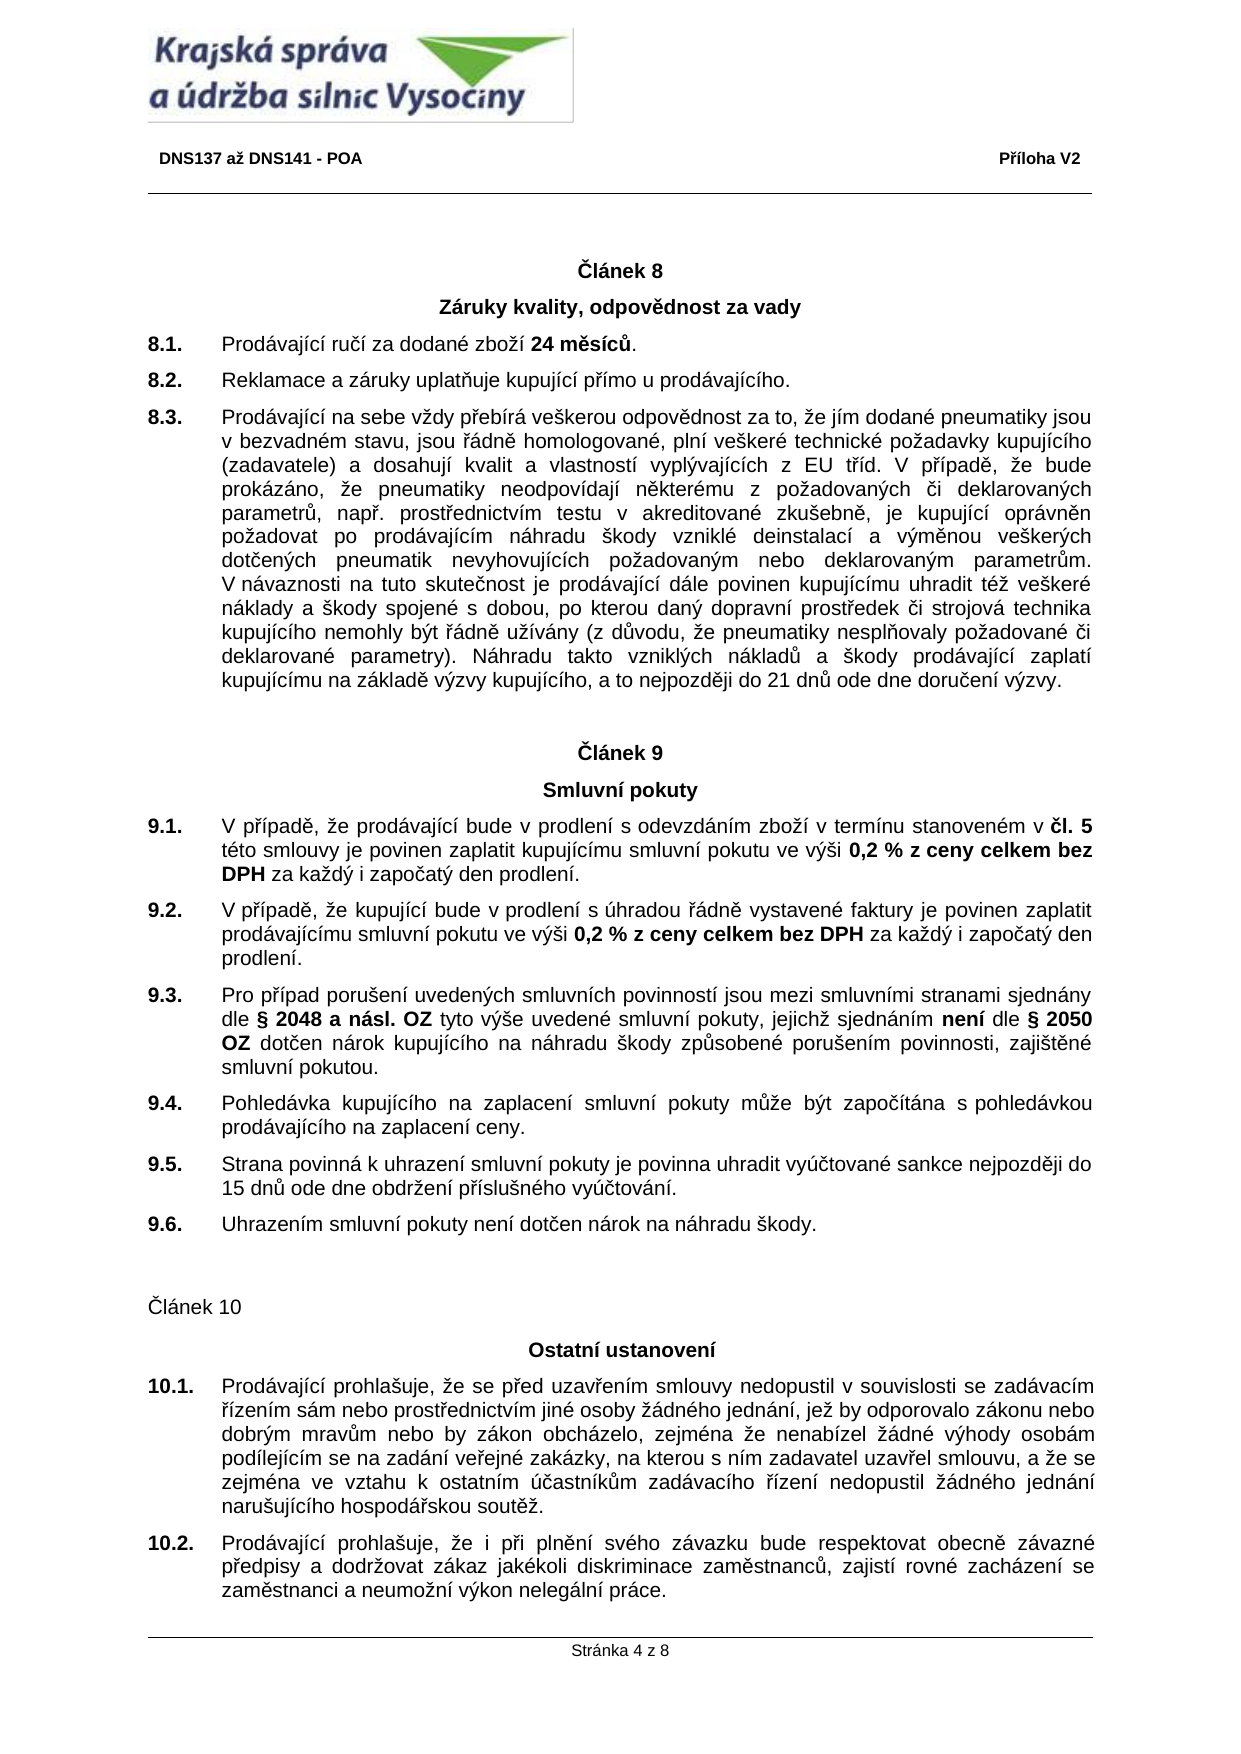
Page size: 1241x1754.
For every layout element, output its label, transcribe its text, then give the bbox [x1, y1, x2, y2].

picture [147, 28, 574, 124]
list Ostatní ustanovení [148, 1338, 1096, 1362]
list Prodávající prohlašuje, že i při plnění svého závazku bude respektovat obecně závazné předpisy a dodržovat zákaz jakékoli diskriminace zaměstnanců, zajistí rovné zacházení se zaměstnanci a neumožní výkon nelegální práce. [148, 1530, 1096, 1602]
text Článek 8 [148, 259, 1093, 283]
list Uhrazením smluvní pokuty není dotčen nárok na náhradu škody. [148, 1212, 1093, 1236]
text Záruky kvality, odpovědnost za vady [148, 295, 1093, 319]
list Pohledávka kupujícího na zaplacení smluvní pokuty může být započítána s pohledávkou prodávajícího na zaplacení ceny. [148, 1091, 1093, 1139]
text Článek 9 [148, 741, 1093, 765]
list Prodávající prohlašuje, že se před uzavřením smlouvy nedopustil v souvislosti se zadávacím řízením sám nebo prostřednictvím jiné osoby žádného jednání, jež by odporovalo zákonu nebo dobrým mravům nebo by zákon obcházelo, zejména že nenabízel žádné výhody osobám podílejícím se na zadání veřejné zakázky, na kterou s ním zadavatel uzavřel smlouvu, a že se zejména ve vztahu k ostatním účastníkům zadávacího řízení nedopustil žádného jednání narušujícího hospodářskou soutěž. [148, 1374, 1096, 1518]
list V případě, že prodávající bude v prodlení s odevzdáním zboží v termínu stanoveném v čl. 5 této smlouvy je povinen zaplatit kupujícímu smluvní pokutu ve výši 0,2 % z ceny celkem bez DPH za každý i započatý den prodlení. [148, 814, 1093, 886]
text Smluvní pokuty [148, 777, 1093, 801]
list Prodávající na sebe vždy přebírá veškerou odpovědnost za to, že jím dodané pneumatiky jsou v bezvadném stavu, jsou řádně homologované, plní veškeré technické požadavky kupujícího (zadavatele) a dosahují kvalit a vlastností vyplývajících z EU tříd. V případě, že bude prokázáno, že pneumatiky neodpovídají některému z požadovaných či deklarovaných parametrů, např. prostřednictvím testu v akreditované zkušebně, je kupující oprávněn požadovat po prodávajícím náhradu škody vzniklé deinstalací a výměnou veškerých dotčených pneumatik nevyhovujících požadovaným nebo deklarovaným parametrům. V návaznosti na tuto skutečnost je prodávající dále povinen kupujícímu uhradit též veškeré náklady a škody spojené s dobou, po kterou daný dopravní prostředek či strojová technika kupujícího nemohly být řádně užívány (z důvodu, že pneumatiky nesplňovaly požadované či deklarované parametry). Náhradu takto vzniklých nákladů a škody prodávající zaplatí kupujícímu na základě výzvy kupujícího, a to nejpozději do 21 dnů ode dne doručení výzvy. [148, 404, 1093, 692]
list Reklamace a záruky uplatňuje kupující přímo u prodávajícího. [148, 368, 1093, 392]
list Pro případ porušení uvedených smluvních povinností jsou mezi smluvními stranami sjednány dle § 2048 a násl. OZ tyto výše uvedené smluvní pokuty, jejichž sjednáním není dle § 2050 OZ dotčen nárok kupujícího na náhradu škody způsobené porušením povinnosti, zajištěné smluvní pokutou. [148, 983, 1093, 1078]
list Prodávající ručí za dodané zboží 24 měsíců. [148, 332, 1093, 356]
list V případě, že kupující bude v prodlení s úhradou řádně vystavené faktury je povinen zaplatit prodávajícímu smluvní pokutu ve výši 0,2 % z ceny celkem bez DPH za každý i započatý den prodlení. [148, 898, 1093, 970]
list Strana povinná k uhrazení smluvní pokuty je povinna uhradit vyúčtované sankce nejpozději do 15 dnů ode dne obdržení příslušného vyúčtování. [148, 1151, 1093, 1199]
